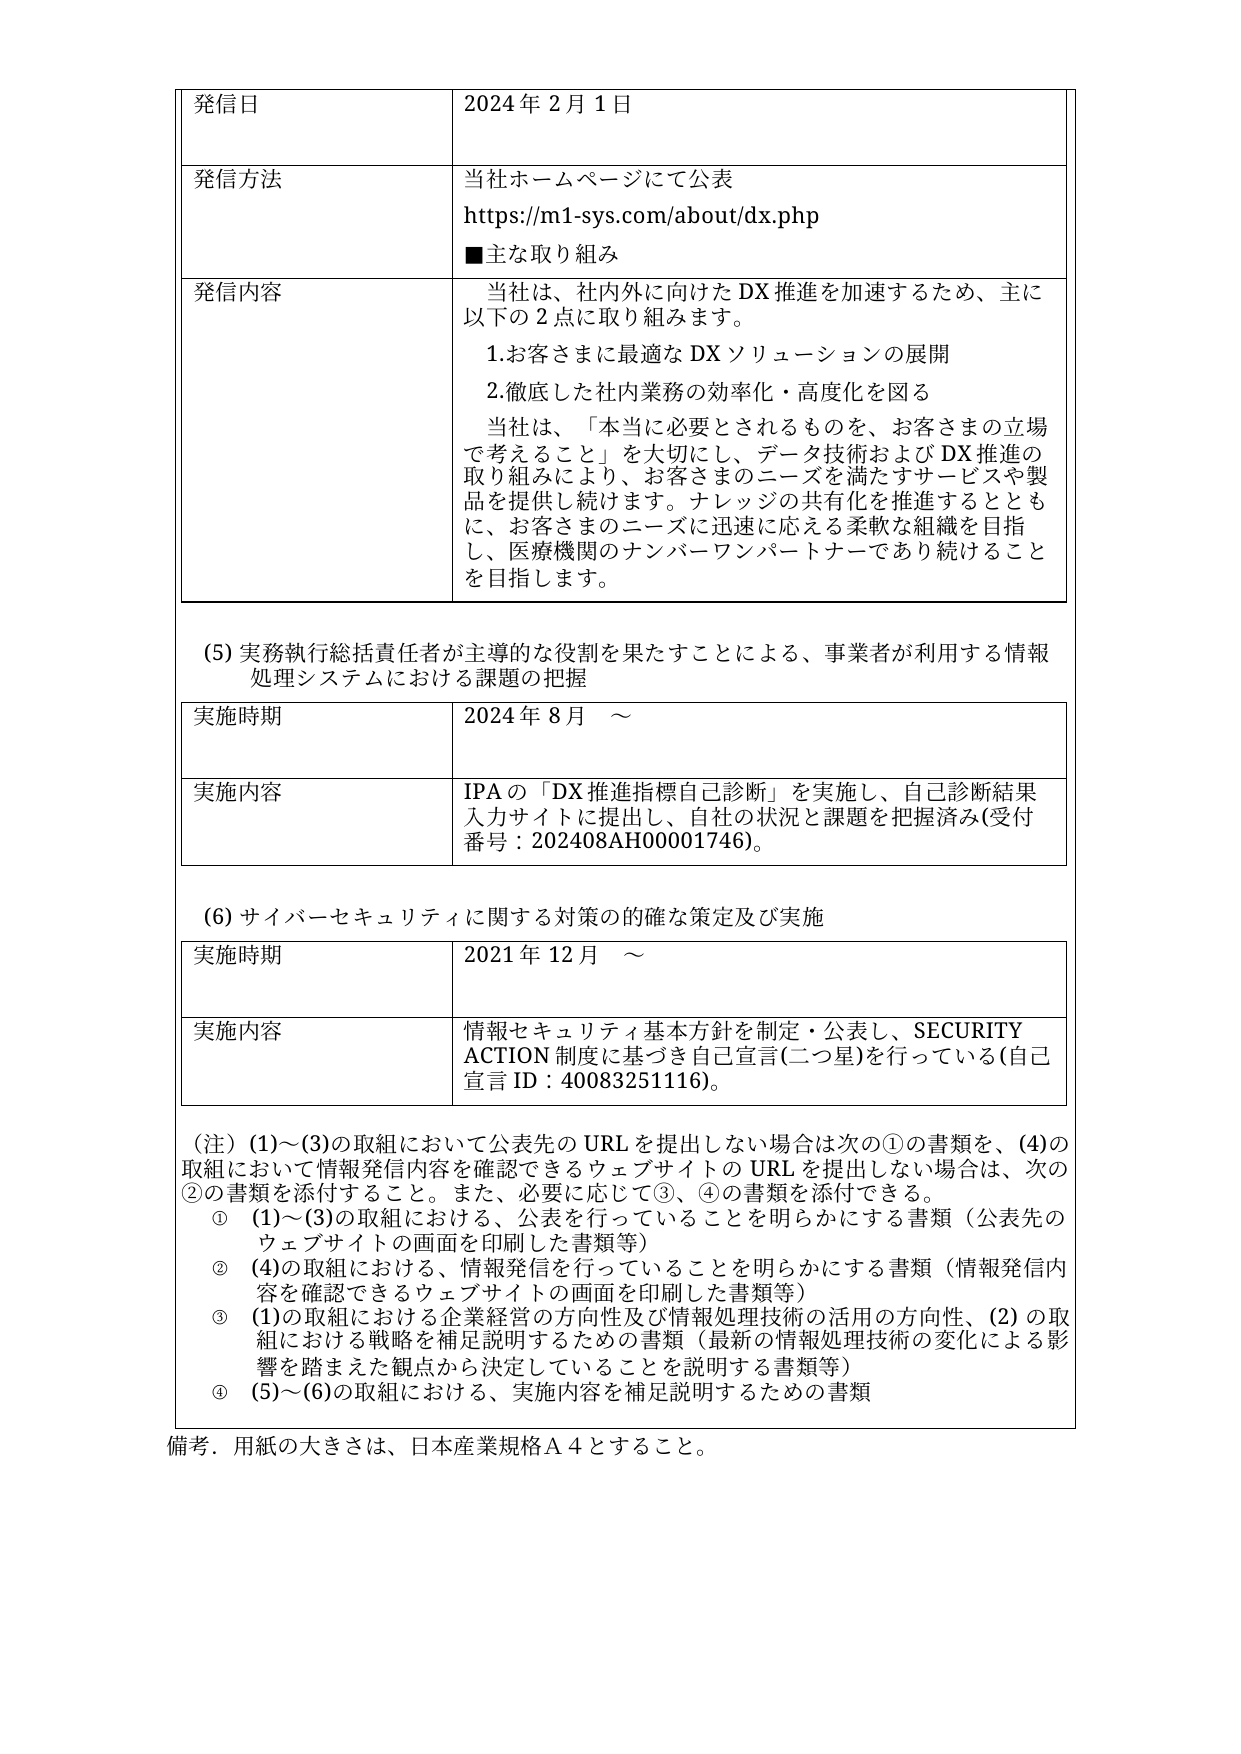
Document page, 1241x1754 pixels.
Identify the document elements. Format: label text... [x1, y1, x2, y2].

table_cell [176, 90, 1075, 1428]
text 備考．用紙の大きさは、日本産業規格Ａ４とすること。 [167, 1429, 1070, 1460]
